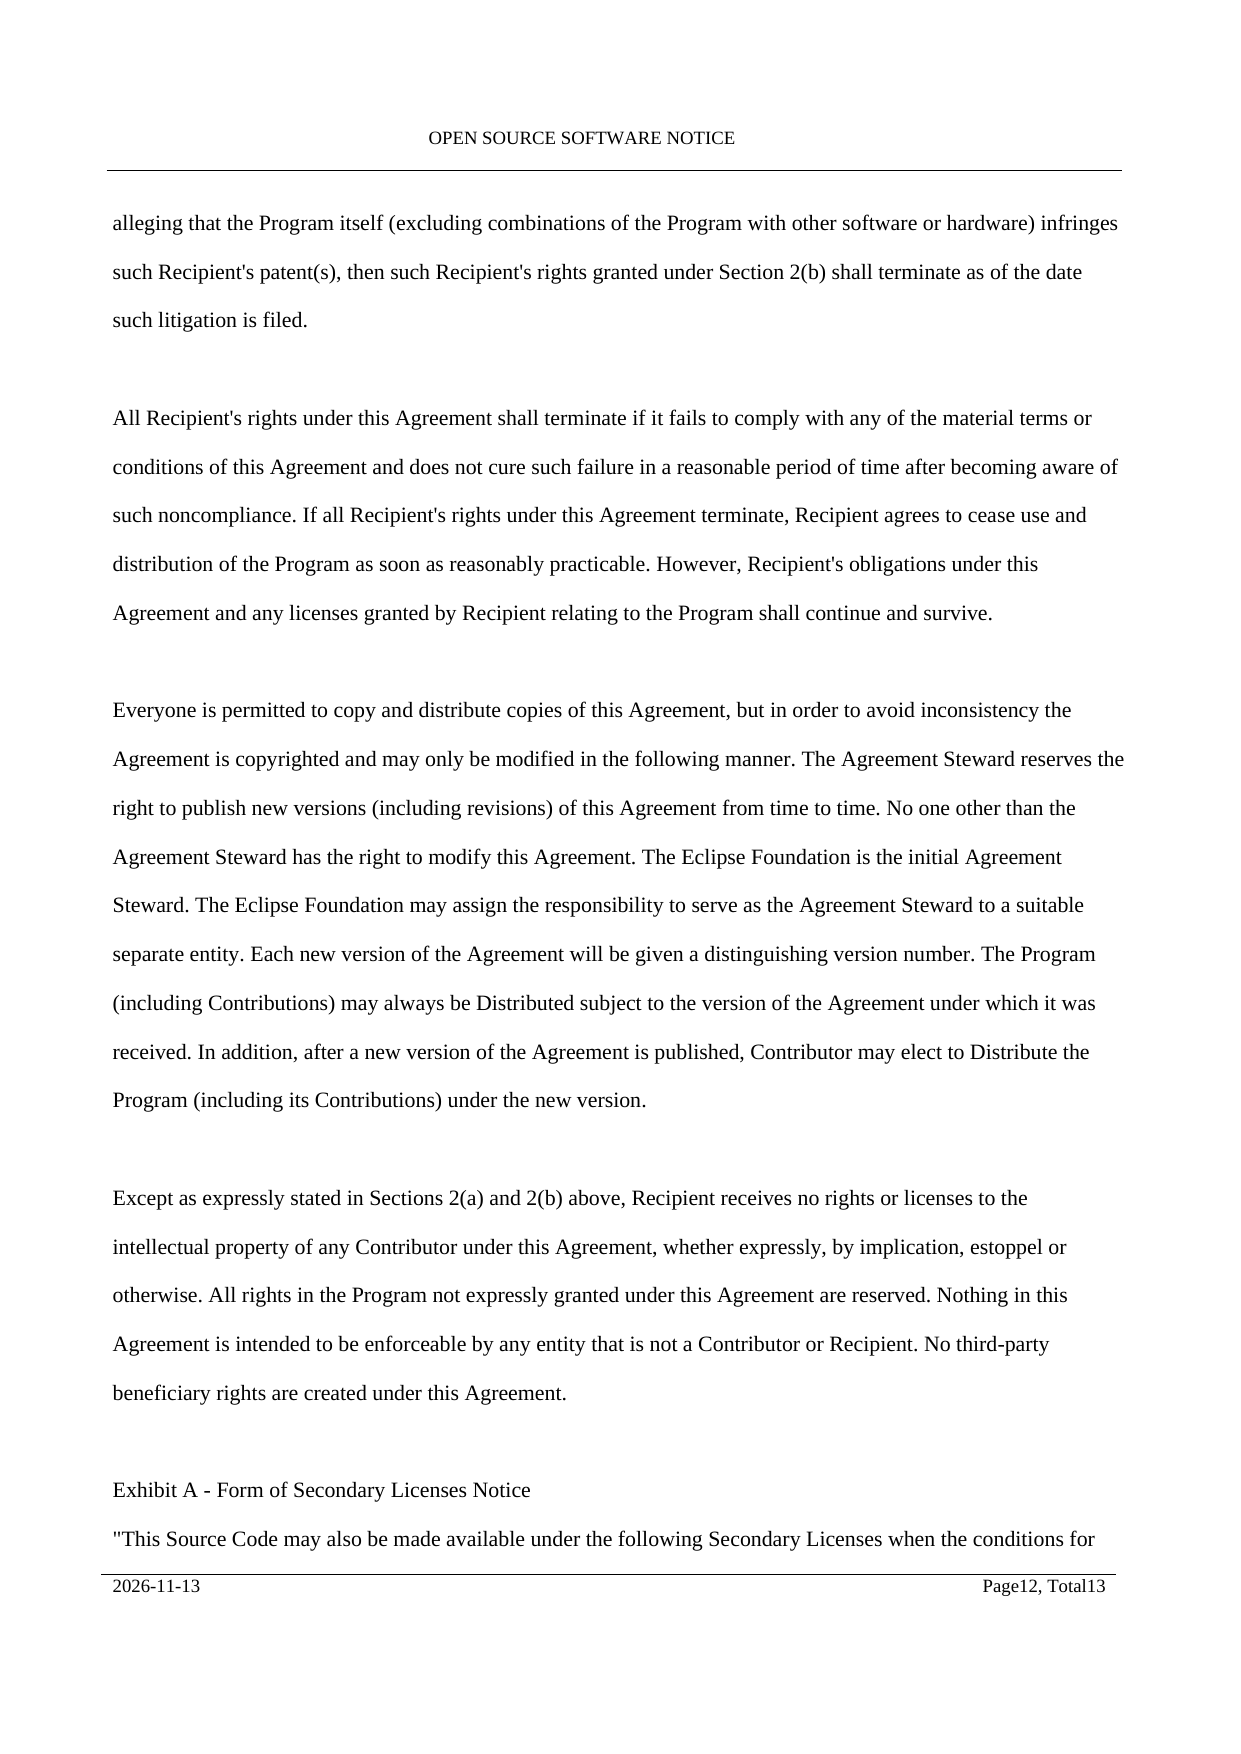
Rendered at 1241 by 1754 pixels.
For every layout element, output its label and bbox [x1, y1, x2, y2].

text [112, 206, 1128, 1555]
